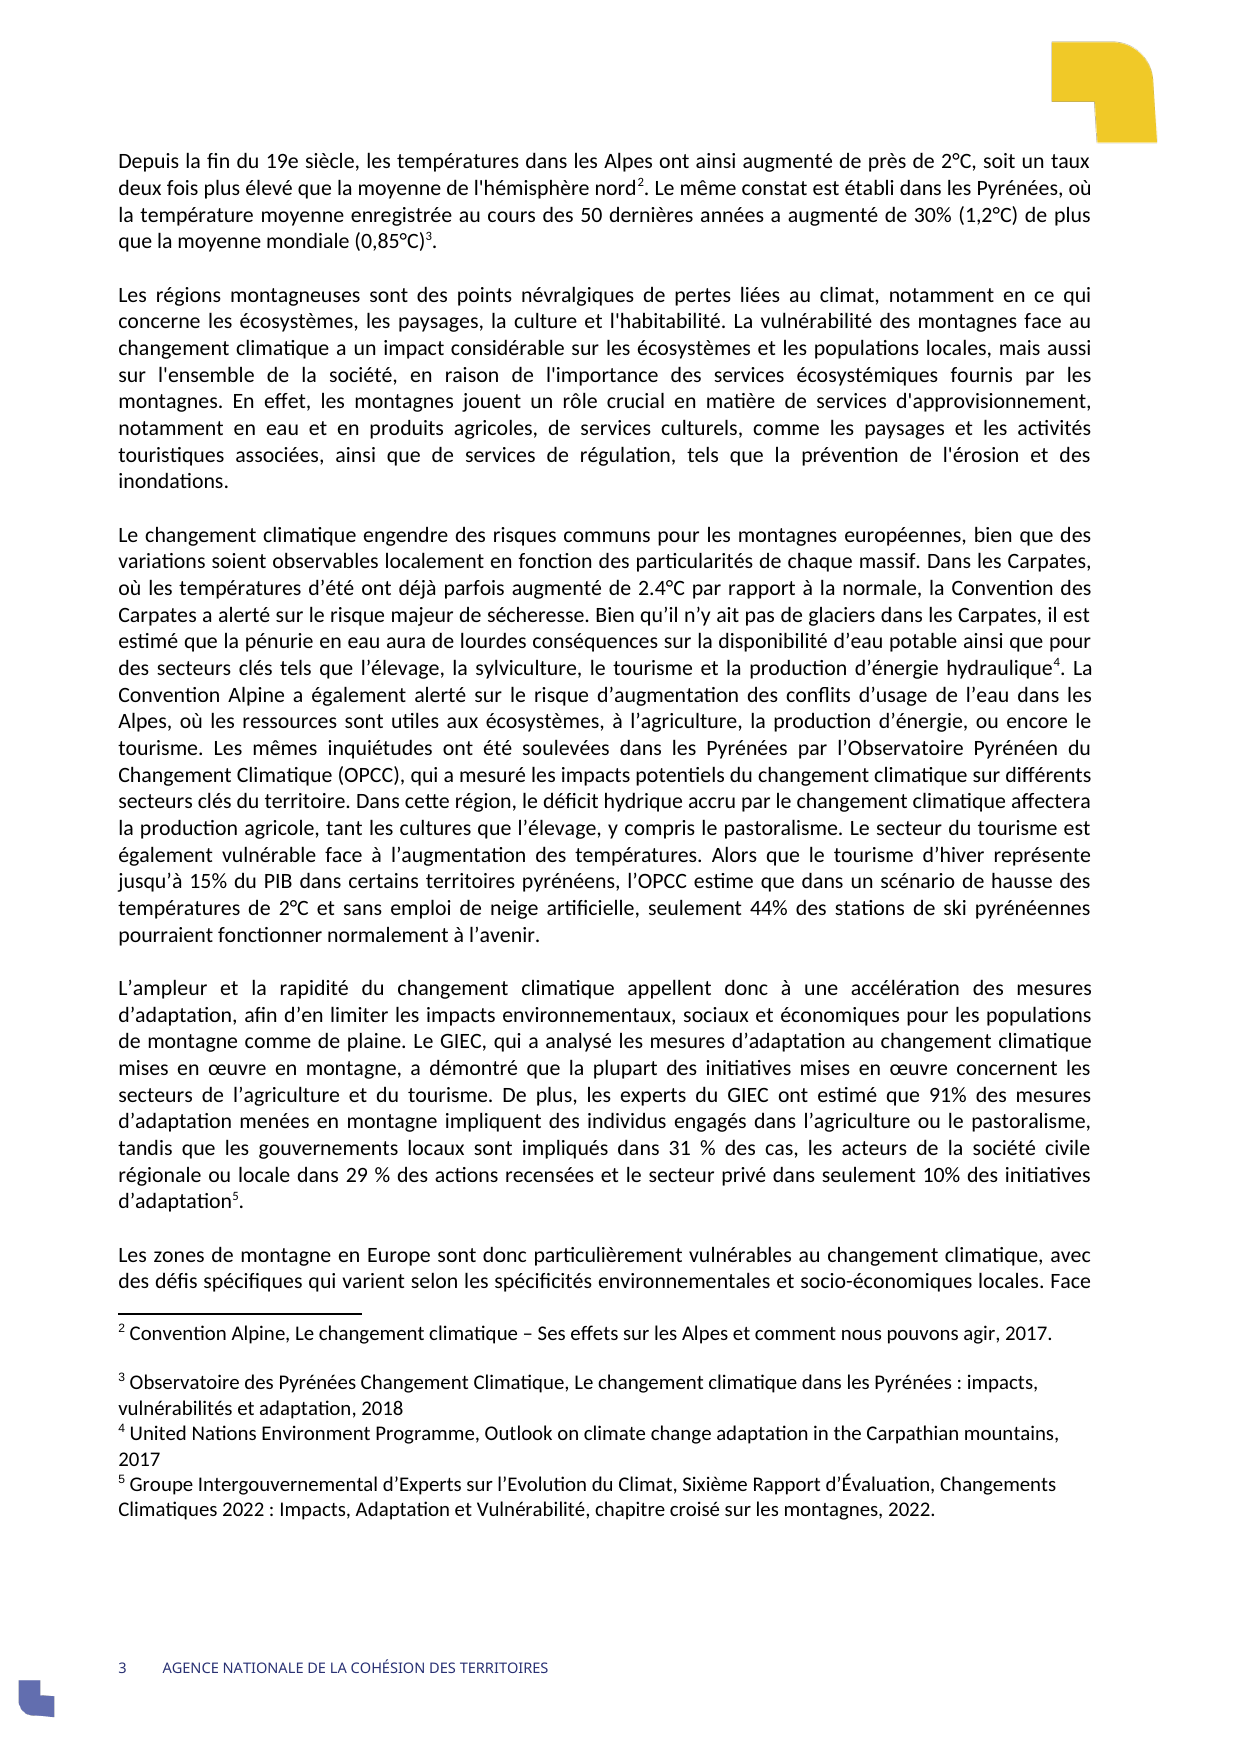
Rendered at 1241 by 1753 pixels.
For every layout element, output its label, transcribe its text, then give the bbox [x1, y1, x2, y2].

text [118, 148, 1092, 254]
picture [7, 1671, 64, 1726]
text Le changement climatique engendre des risques communs pour les montagnes européennes, bien que des variations soient observables localement en fonction des particularités de chaque massif. Dans les Carpates, où les températures d’été ont déjà parfois augmenté de 2.4°C par rapport à la normale, la Convention des Carpates a alerté sur le risque majeur de sécheresse. Bien qu’il n’y ait pas de glaciers dans les Carpates, il est estimé que la pénurie en eau aura de lourdes conséquences sur la disponibilité d’eau potable ainsi que pour des secteurs clés tels que l’élevage, la sylviculture, le tourisme et la production d’énergie hydraulique. La Convention Alpine a également alerté sur le risque d’augmentation des conflits d’usage de l’eau dans les Alpes, où les ressources sont utiles aux écosystèmes, à l’agriculture, la production d’énergie, ou encore le tourisme. Les mêmes inquiétudes ont été soulevées dans les Pyrénées par l’Observatoire Pyrénéen du Changement Climatique (OPCC), qui a mesuré les impacts potentiels du changement climatique sur différents secteurs clés du territoire. Dans cette région, le déficit hydrique accru par le changement climatique affectera la production agricole, tant les cultures que l’élevage, y compris le pastoralisme. Le secteur du tourisme est également vulnérable face à l’augmentation des températures. Alors que le tourisme d’hiver représente jusqu’à 15% du PIB dans certains territoires pyrénéens, l’OPCC estime que dans un scénario de hausse des températures de 2°C et sans emploi de neige artificielle, seulement 44% des stations de ski pyrénéennes pourraient fonctionner normalement à l’avenir. [118, 521, 1092, 948]
picture [1031, 29, 1180, 158]
text L’ampleur et la rapidité du changement climatique appellent donc à une accélération des mesures d’adaptation, afin d’en limiter les impacts environnementaux, sociaux et économiques pour les populations de montagne comme de plaine. Le GIEC, qui a analysé les mesures d’adaptation au changement climatique mises en œuvre en montagne, a démontré que la plupart des initiatives mises en œuvre concernent les secteurs de l’agriculture et du tourisme. De plus, les experts du GIEC ont estimé que 91% des mesures d’adaptation menées en montagne impliquent des individus engagés dans l’agriculture ou le pastoralisme, tandis que les gouvernements locaux sont impliqués dans 31 % des cas, les acteurs de la société civile régionale ou locale dans 29 % des actions recensées et le secteur privé dans seulement 10% des initiatives d’adaptation. [118, 974, 1092, 1214]
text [118, 1241, 1092, 1294]
text Les régions montagneuses sont des points névralgiques de pertes liées au climat, notamment en ce qui concerne les écosystèmes, les paysages, la culture et l'habitabilité. La vulnérabilité des montagnes face au changement climatique a un impact considérable sur les écosystèmes et les populations locales, mais aussi sur l'ensemble de la société, en raison de l'importance des services écosystémiques fournis par les montagnes. En effet, les montagnes jouent un rôle crucial en matière de services d'approvisionnement, notamment en eau et en produits agricoles, de services culturels, comme les paysages et les activités touristiques associées, ainsi que de services de régulation, tels que la prévention de l'érosion et des inondations. [118, 281, 1092, 494]
